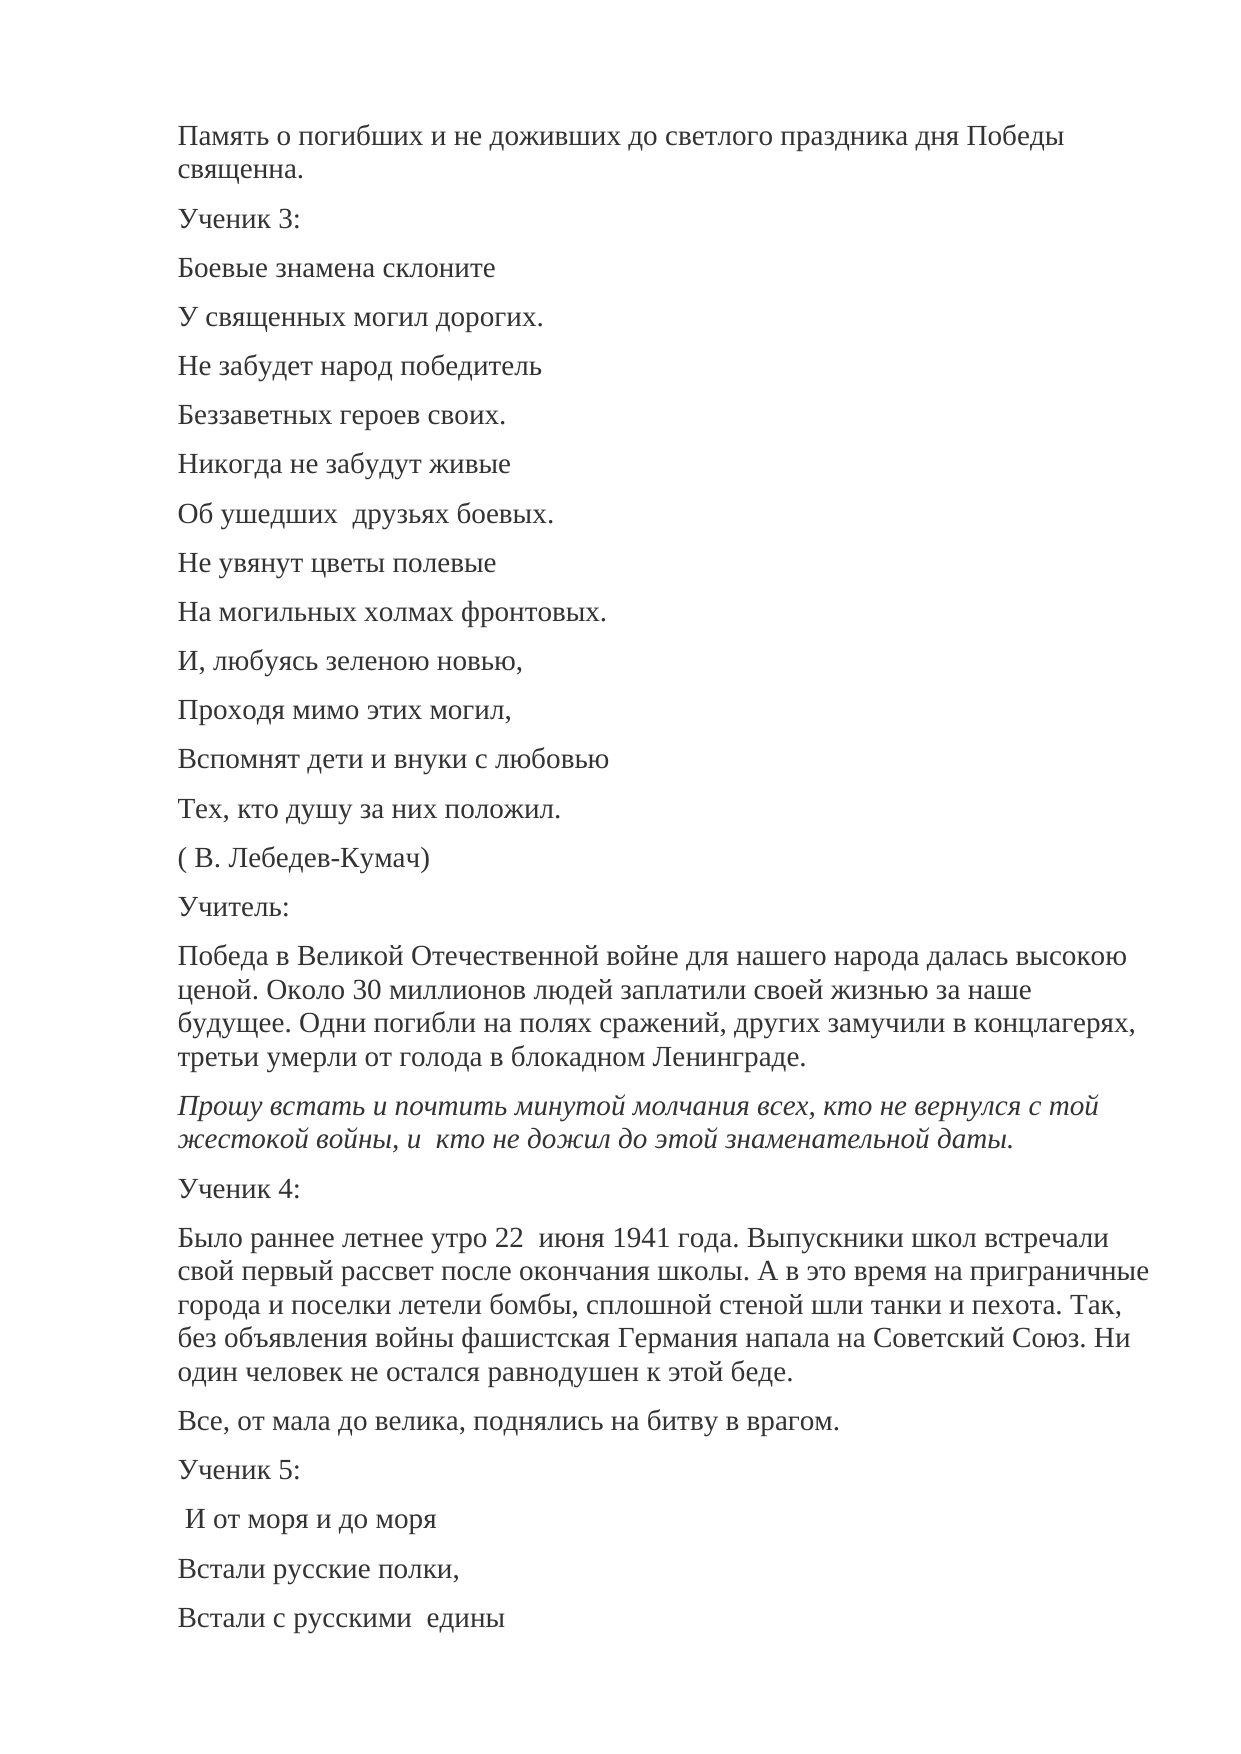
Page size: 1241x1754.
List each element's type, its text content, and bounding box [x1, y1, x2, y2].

text Никогда не забудут живые [177, 447, 1152, 480]
text Беззаветных героев своих. [177, 397, 1152, 431]
text Не забудет народ победитель [177, 348, 1152, 382]
text И, любуясь зеленою новью, [177, 643, 1152, 677]
text Тех, кто душу за них положил. [177, 791, 1152, 824]
text Было раннее летнее утро 22 июня 1941 года. Выпускники школ встречали свой первый рассвет после окончания школы. А в это время на приграничные города и поселки летели бомбы, сплошной стеной шли танки и пехота. Так, без объявления войны фашистская Германия напала на Советский Союз. Ни один человек не остался равнодушен к этой беде. [177, 1220, 1152, 1388]
text Победа в Великой Отечественной войне для нашего народа далась высокою ценой. Около 30 миллионов людей заплатили своей жизнью за наше будущее. Одни погибли на полях сражений, других замучили в концлагерях, третьи умерли от голода в блокадном Ленинграде. [177, 938, 1152, 1072]
text Прошу встать и почтить минутой молчания всех, кто не вернулся с той жестокой войны, и кто не дожил до этой знаменательной даты. [177, 1088, 1152, 1155]
text Встали русские полки, [177, 1551, 1152, 1584]
text Ученик 4: [177, 1171, 1152, 1204]
text Об ушедших друзьях боевых. [177, 496, 1152, 529]
text И от моря и до моря [177, 1502, 1152, 1535]
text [177, 118, 1152, 185]
text Учитель: [177, 889, 1152, 923]
text Не увянут цветы полевые [177, 545, 1152, 578]
text ( В. Лебедев-Кумач) [177, 840, 1152, 873]
text Ученик 5: [177, 1452, 1152, 1486]
text Встали с русскими едины [177, 1600, 1152, 1633]
text Вспомнят дети и внуки с любовью [177, 742, 1152, 775]
text У священных могил дорогих. [177, 299, 1152, 333]
text На могильных холмах фронтовых. [177, 594, 1152, 628]
text Проходя мимо этих могил, [177, 692, 1152, 726]
text Боевые знамена склоните [177, 250, 1152, 283]
text Ученик 3: [177, 201, 1152, 234]
text Все, от мала до велика, поднялись на битву в врагом. [177, 1403, 1152, 1437]
